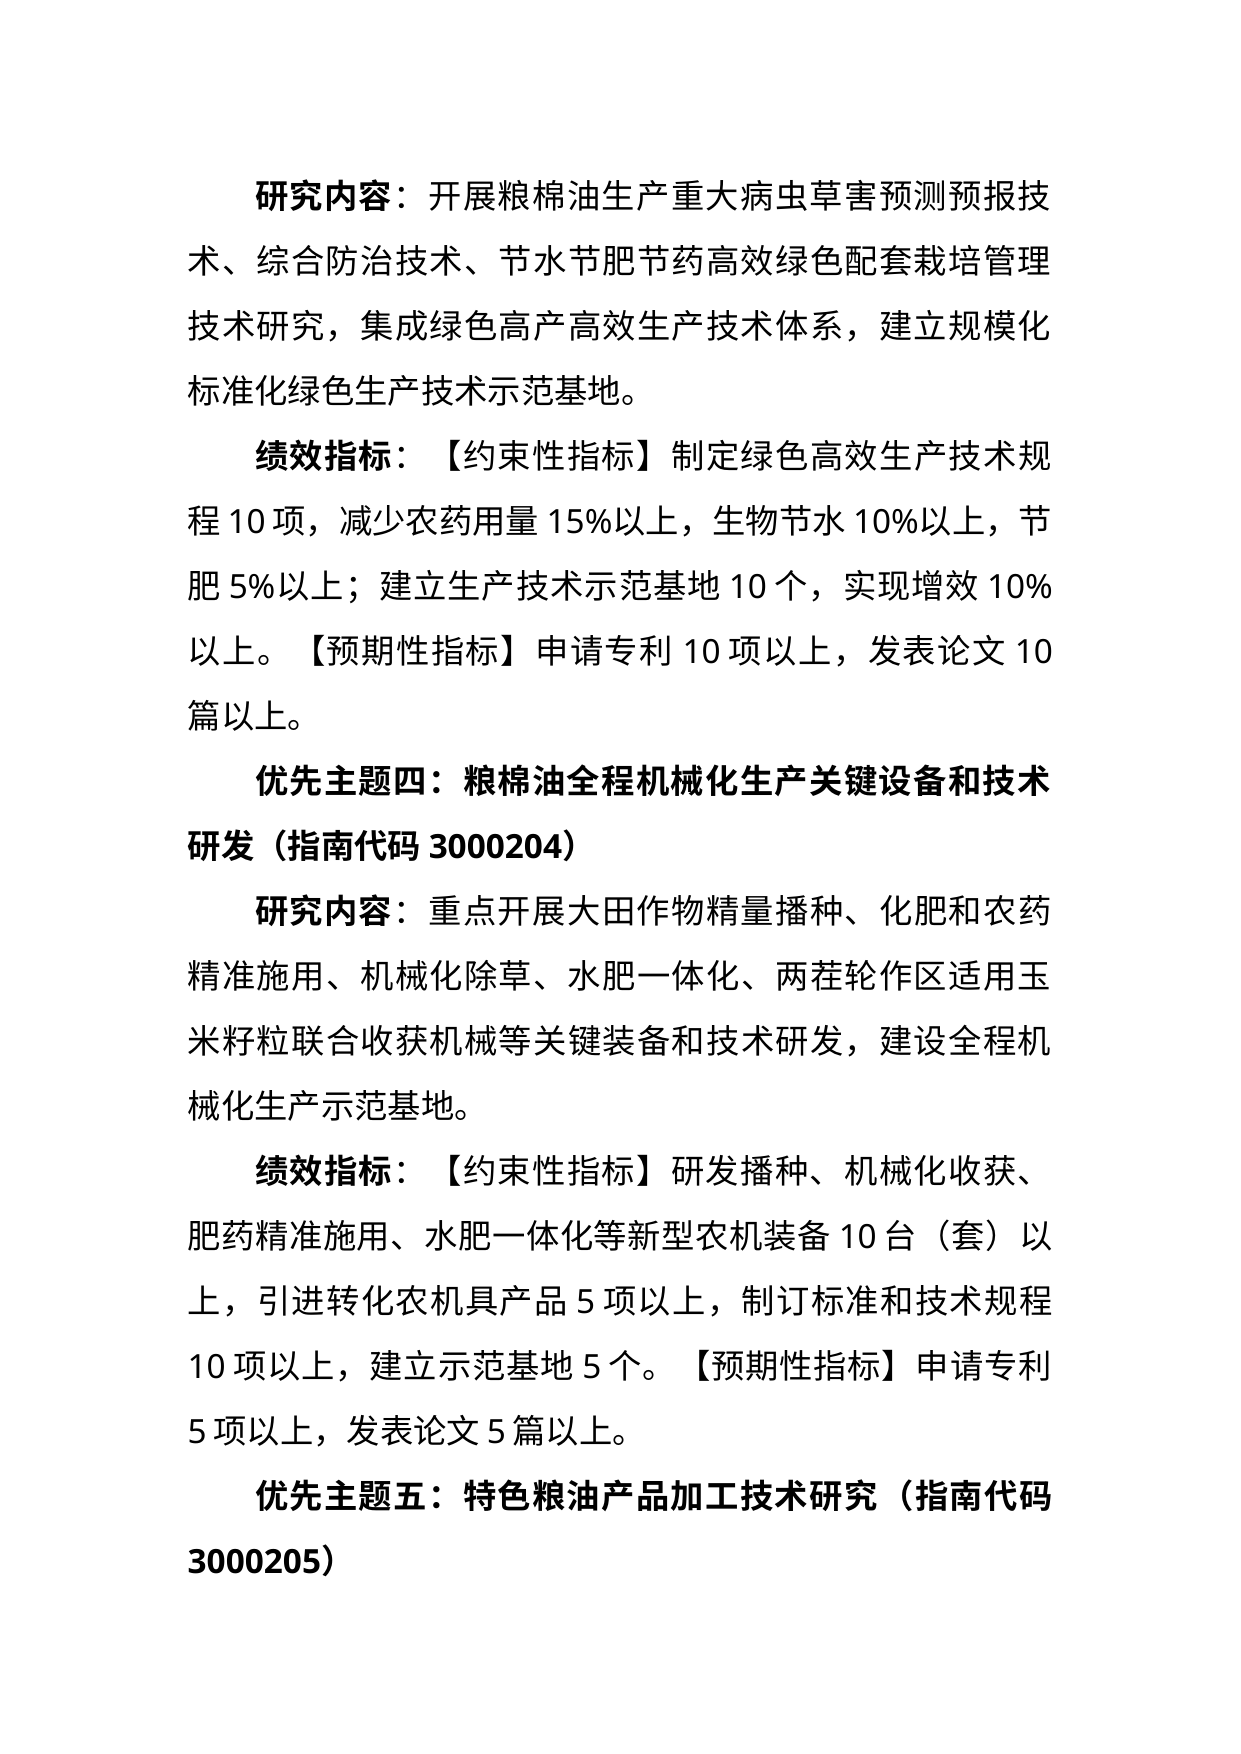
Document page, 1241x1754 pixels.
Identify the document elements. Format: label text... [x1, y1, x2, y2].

text 研究内容：重点开展大田作物精量播种、化肥和农药精准施用、机械化除草、水肥一体化、两茬轮作区适用玉米籽粒联合收获机械等关键装备和技术研发，建设全程机械化生产示范基地。 [187, 877, 1053, 1137]
text 绩效指标：【约束性指标】制定绿色高效生产技术规程10项，减少农药用量15%以上，生物节水10%以上，节肥5%以上；建立生产技术示范基地10个，实现增效10%以上。【预期性指标】申请专利10项以上，发表论文10篇以上。 [187, 422, 1053, 747]
text 绩效指标：【约束性指标】研发播种、机械化收获、肥药精准施用、水肥一体化等新型农机装备10台（套）以上，引进转化农机具产品5项以上，制订标准和技术规程10项以上，建立示范基地5个。【预期性指标】申请专利5项以上，发表论文5篇以上。 [187, 1137, 1053, 1462]
text 优先主题四：粮棉油全程机械化生产关键设备和技术研发（指南代码 3000204） [187, 747, 1053, 877]
text 优先主题五：特色粮油产品加工技术研究（指南代码 3000205） [187, 1462, 1053, 1592]
text 研究内容：开展粮棉油生产重大病虫草害预测预报技术、综合防治技术、节水节肥节药高效绿色配套栽培管理技术研究，集成绿色高产高效生产技术体系，建立规模化标准化绿色生产技术示范基地。 [187, 162, 1053, 422]
